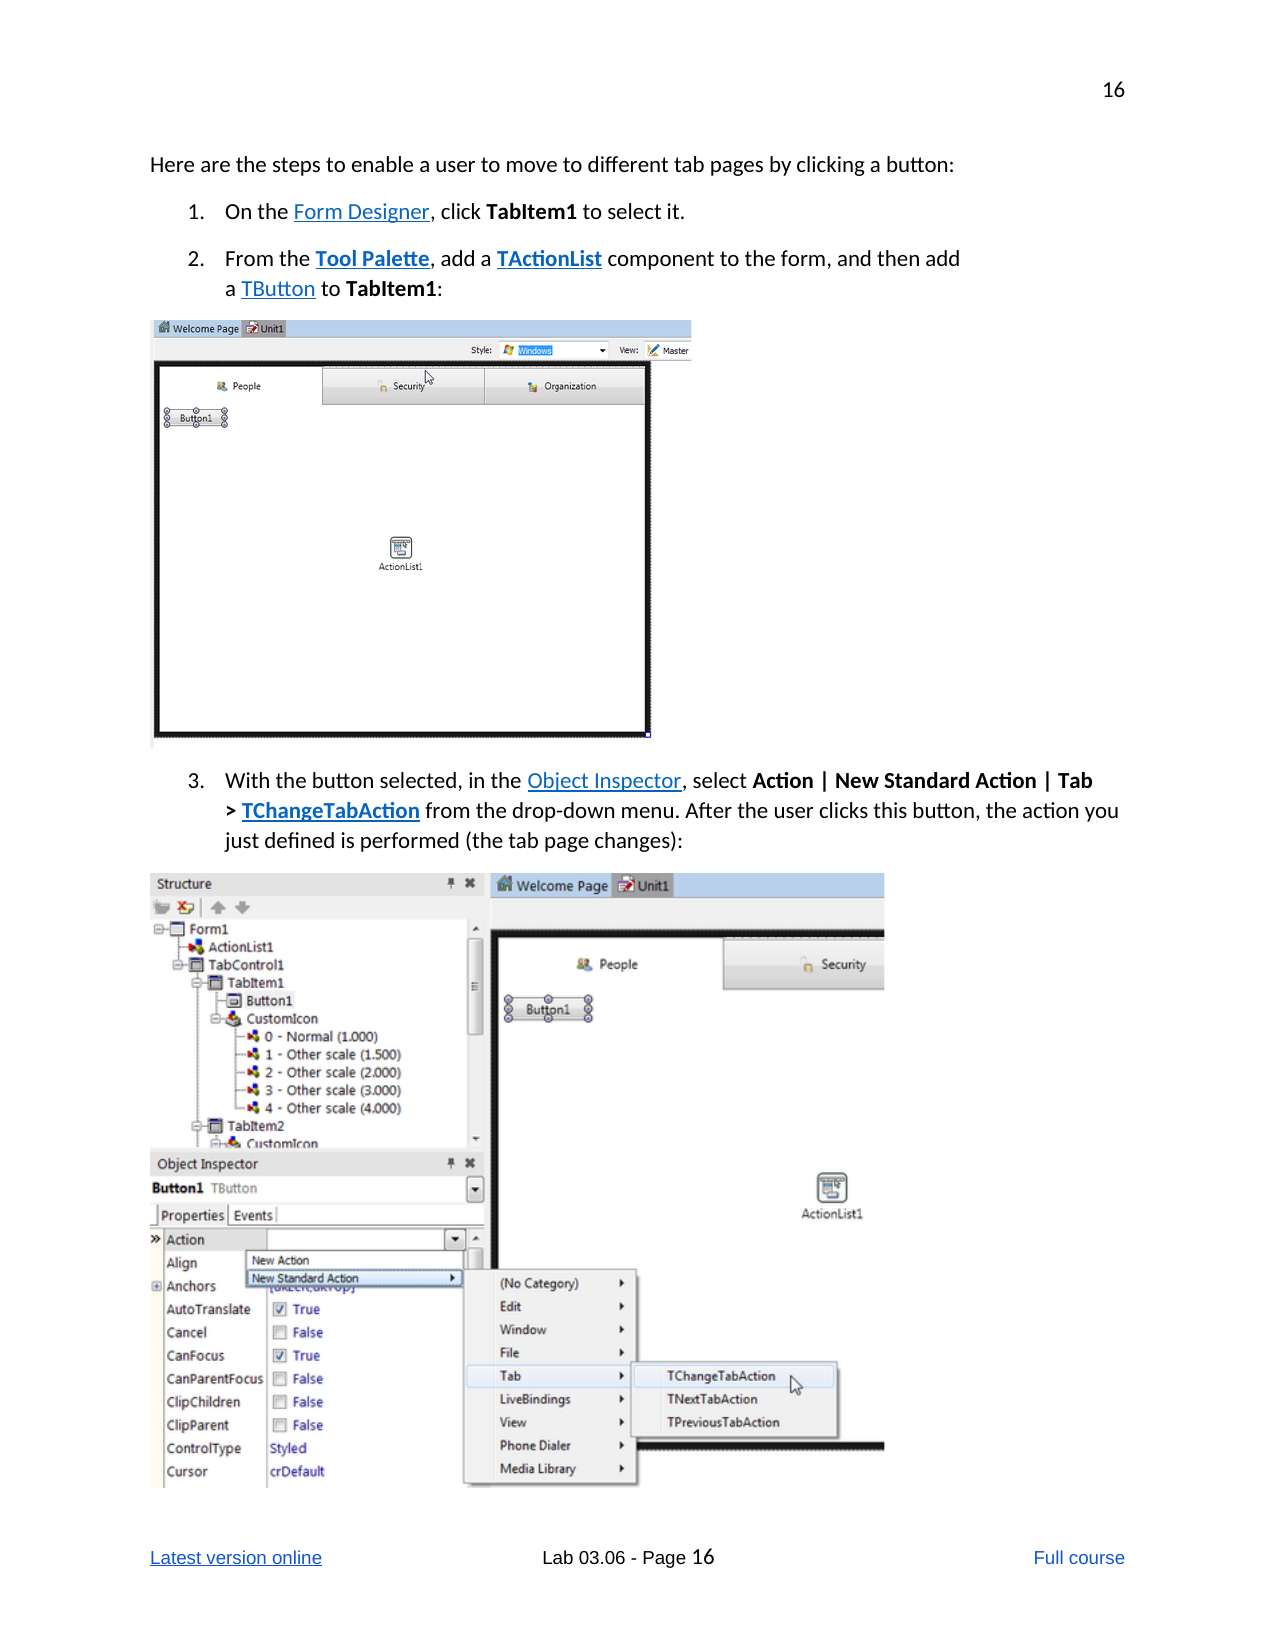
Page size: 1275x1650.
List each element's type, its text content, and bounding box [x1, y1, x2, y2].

text Here are the steps to enable a user to move to different tab pages by clicking a button: [150, 150, 1125, 178]
list With the button selected, in the Object Inspector, select Action | New Standard Action | Tab > TChangeTabAction from the drop-down menu. After the user clicks this button, the action you just defined is performed (the tab page changes): [187, 766, 1125, 854]
picture [150, 873, 885, 1488]
list From the Tool Palette, add a TActionList component to the form, and then add a TButton to TabItem1: [187, 244, 1125, 302]
picture [150, 320, 692, 748]
list On the Form Designer, click TabItem1 to select it. [187, 197, 1125, 225]
